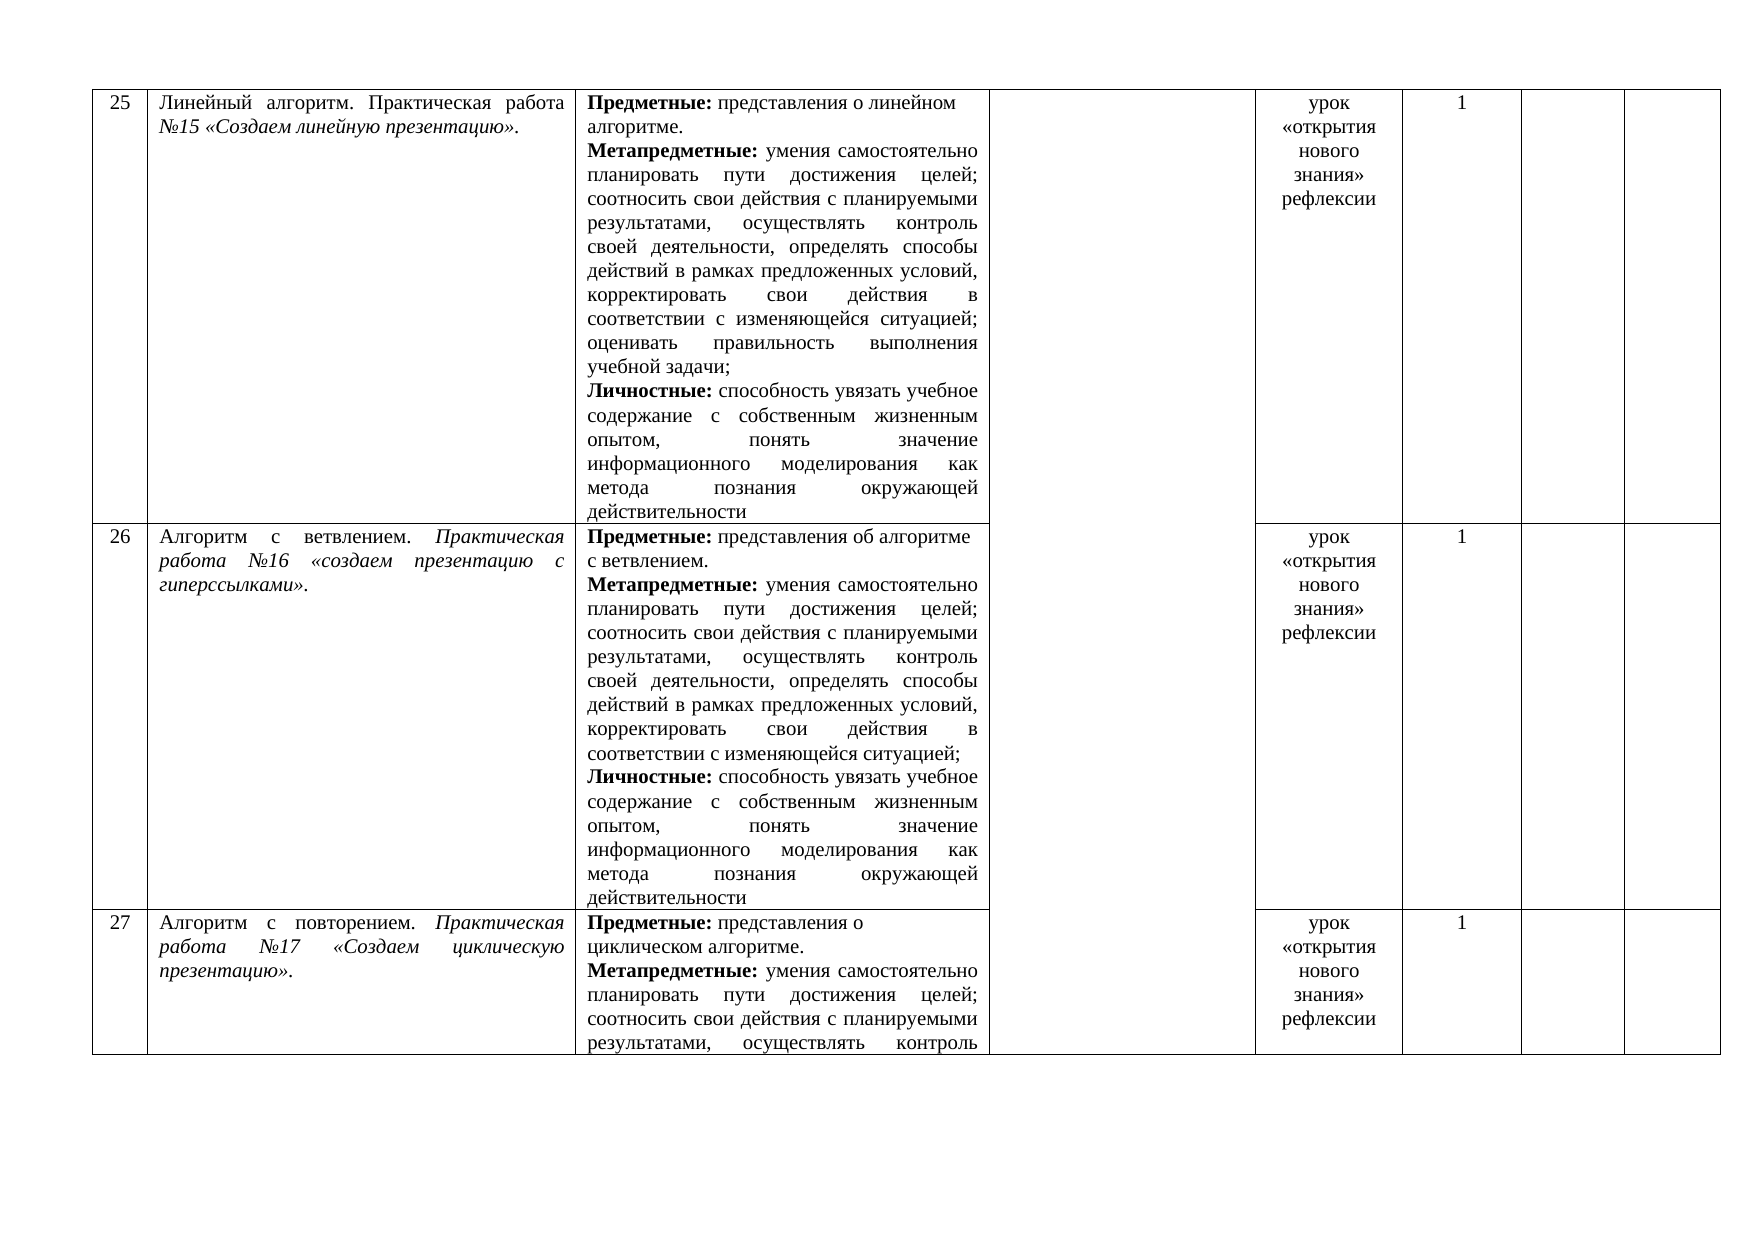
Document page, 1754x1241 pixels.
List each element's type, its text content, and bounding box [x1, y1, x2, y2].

table_cell урок «открытия нового знания» рефлексии [1256, 524, 1402, 909]
table_cell [1522, 910, 1624, 1054]
table_cell [1625, 90, 1720, 523]
table_cell [1625, 910, 1720, 1054]
table_cell Предметные: представления о линейном алгоритме. Метапредметные: умения самостоятельно планировать пути достижения целей; соотносить свои действия с планируемыми результатами, осуществлять контроль своей деятельности, определять способы действий в рамках предложенных условий, корректировать свои действия в соответствии с изменяющейся ситуацией; оценивать правильность выполнения учебной задачи; Личностные: способность увязать учебное содержание с собственным жизненным опытом, понять значение информационного моделирования как метода познания окружающей действительности [576, 90, 989, 523]
table_cell урок «открытия нового знания» рефлексии [1256, 90, 1402, 523]
table_cell 25 [93, 90, 147, 523]
table_cell [1522, 524, 1624, 909]
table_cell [576, 910, 989, 1054]
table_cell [1256, 910, 1402, 1054]
table_cell [1522, 90, 1624, 523]
table_cell Алгоритм с ветвлением. Практическая работа №16 «создаем презентацию с гиперссылками». [148, 524, 575, 909]
table_cell Предметные: представления об алгоритме с ветвлением. Метапредметные: умения самостоятельно планировать пути достижения целей; соотносить свои действия с планируемыми результатами, осуществлять контроль своей деятельности, определять способы действий в рамках предложенных условий, корректировать свои действия в соответствии с изменяющейся ситуацией; Личностные: способность увязать учебное содержание с собственным жизненным опытом, понять значение информационного моделирования как метода познания окружающей действительности [576, 524, 989, 909]
table_cell 1 [1403, 524, 1521, 909]
table_cell 27 [93, 910, 147, 1054]
table_cell 1 [1403, 910, 1521, 1054]
table_cell Линейный алгоритм. Практическая работа №15 «Создаем линейную презентацию». [148, 90, 575, 523]
table_cell [1625, 524, 1720, 909]
table_cell 1 [1403, 90, 1521, 523]
table_cell 26 [93, 524, 147, 909]
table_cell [148, 910, 575, 1054]
